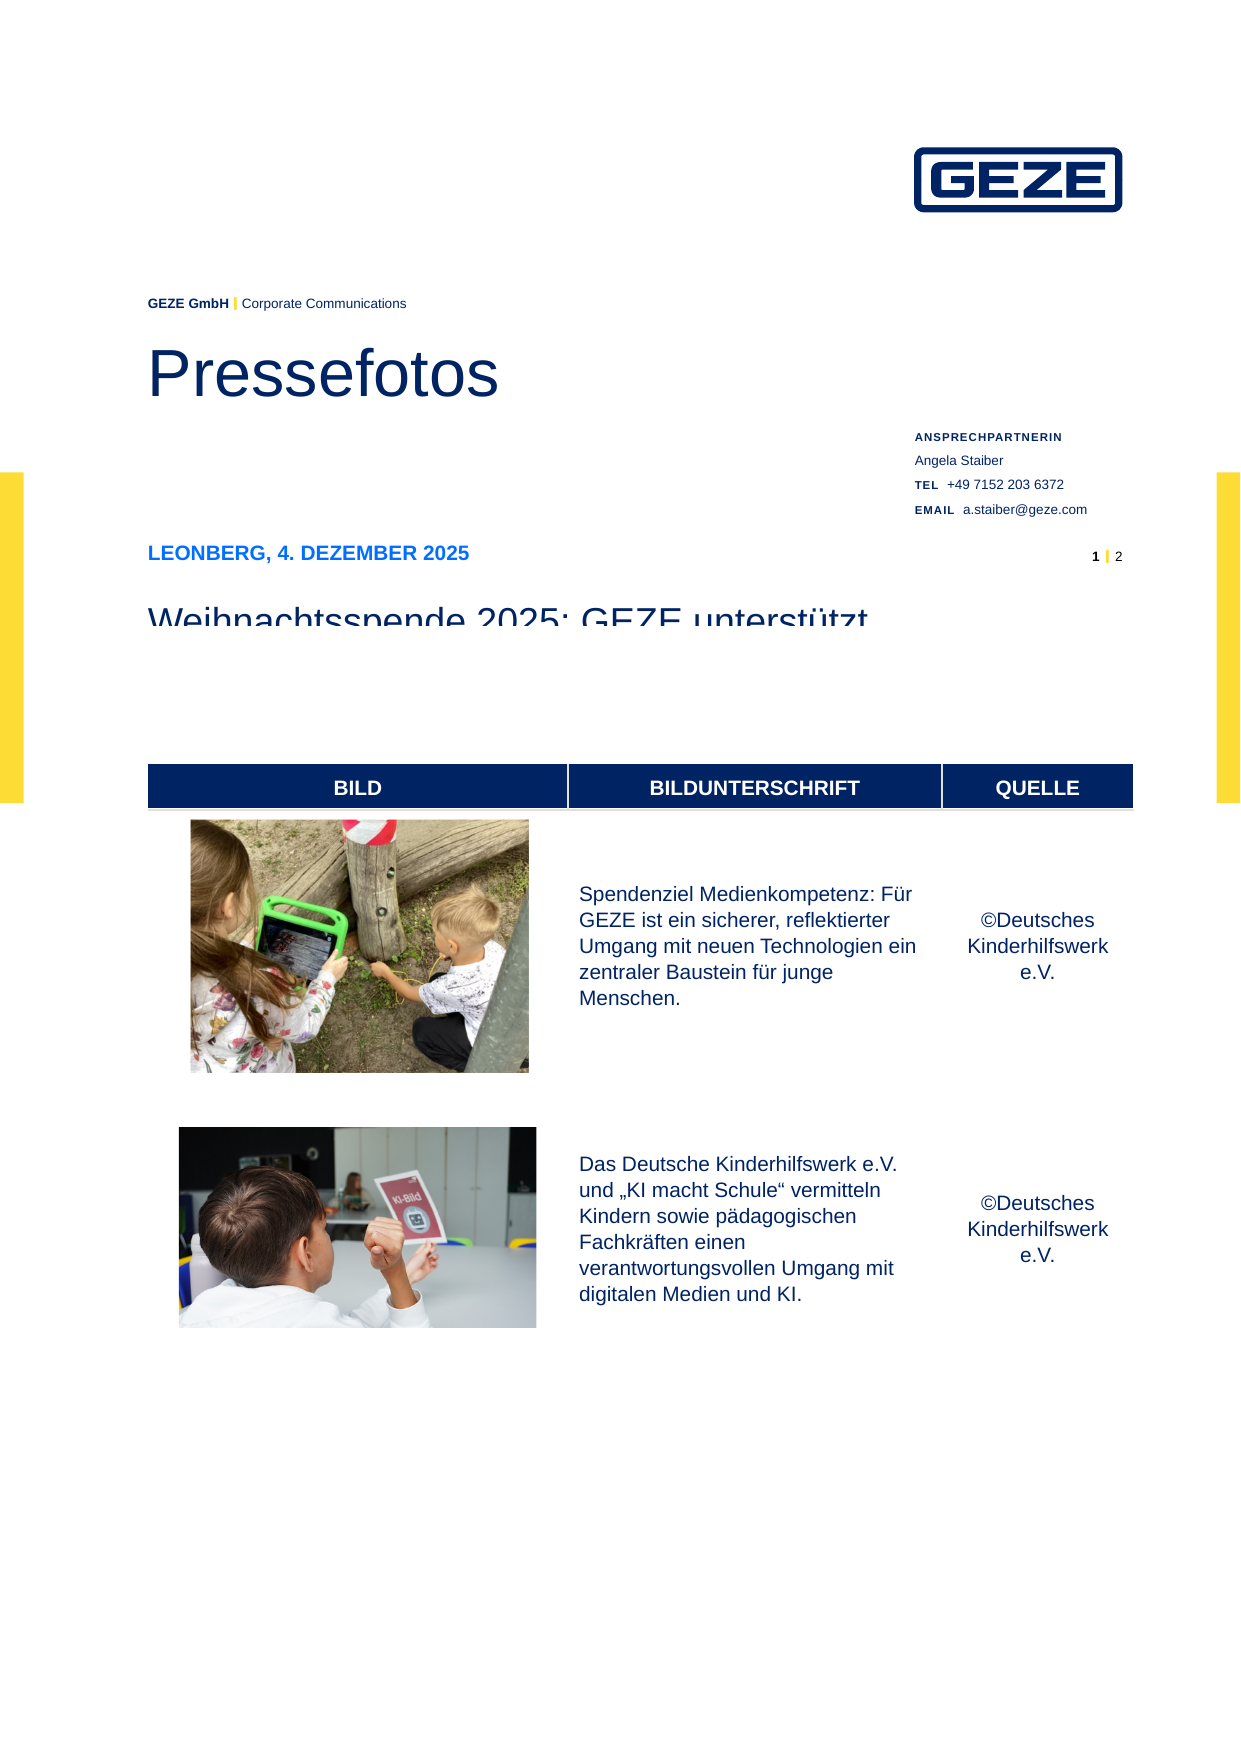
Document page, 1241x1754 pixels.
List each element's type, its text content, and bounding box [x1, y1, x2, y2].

table_cell Spendenziel Medienkompetenz: Für GEZE ist ein sicherer, reflektierter Umgang mit neuen Technologien ein zentraler Baustein für junge Menschen. [568, 811, 942, 1079]
table_cell [148, 1080, 568, 1376]
text Angela Staiber [914, 443, 1180, 468]
picture [178, 1127, 537, 1328]
table_cell ©Deutsches Kinderhilfswerk e.V. [942, 1080, 1133, 1376]
table_header Leonberg, [148, 538, 914, 567]
text ANSPRECHPARTNERIN [914, 419, 1180, 443]
table_cell [148, 811, 568, 1079]
table_header QUELLE [943, 764, 1133, 808]
text EMAIL a.staiber@geze.com [914, 492, 1180, 517]
table_cell Das Deutsche Kinderhilfswerk e.V. und „KI macht Schule“ vermitteln Kindern sowie pädagogischen Fachkräften einen verantwortungsvollen Umgang mit digitalen Medien und KI. [568, 1080, 942, 1376]
table_header BILD [148, 764, 567, 808]
picture [191, 820, 528, 1073]
text TEL +49 7152 203 6372 [914, 468, 1180, 492]
table_header BILDUNTERSCHRIFT [569, 764, 941, 808]
table_cell ©Deutsches Kinderhilfswerk e.V. [942, 811, 1133, 1079]
table_cell Weihnachtsspende 2025: GEZE unterstützt Projekte für mehr Medien- und KI-Kompetenz bei Kindern und Jugendlichen [148, 568, 914, 738]
